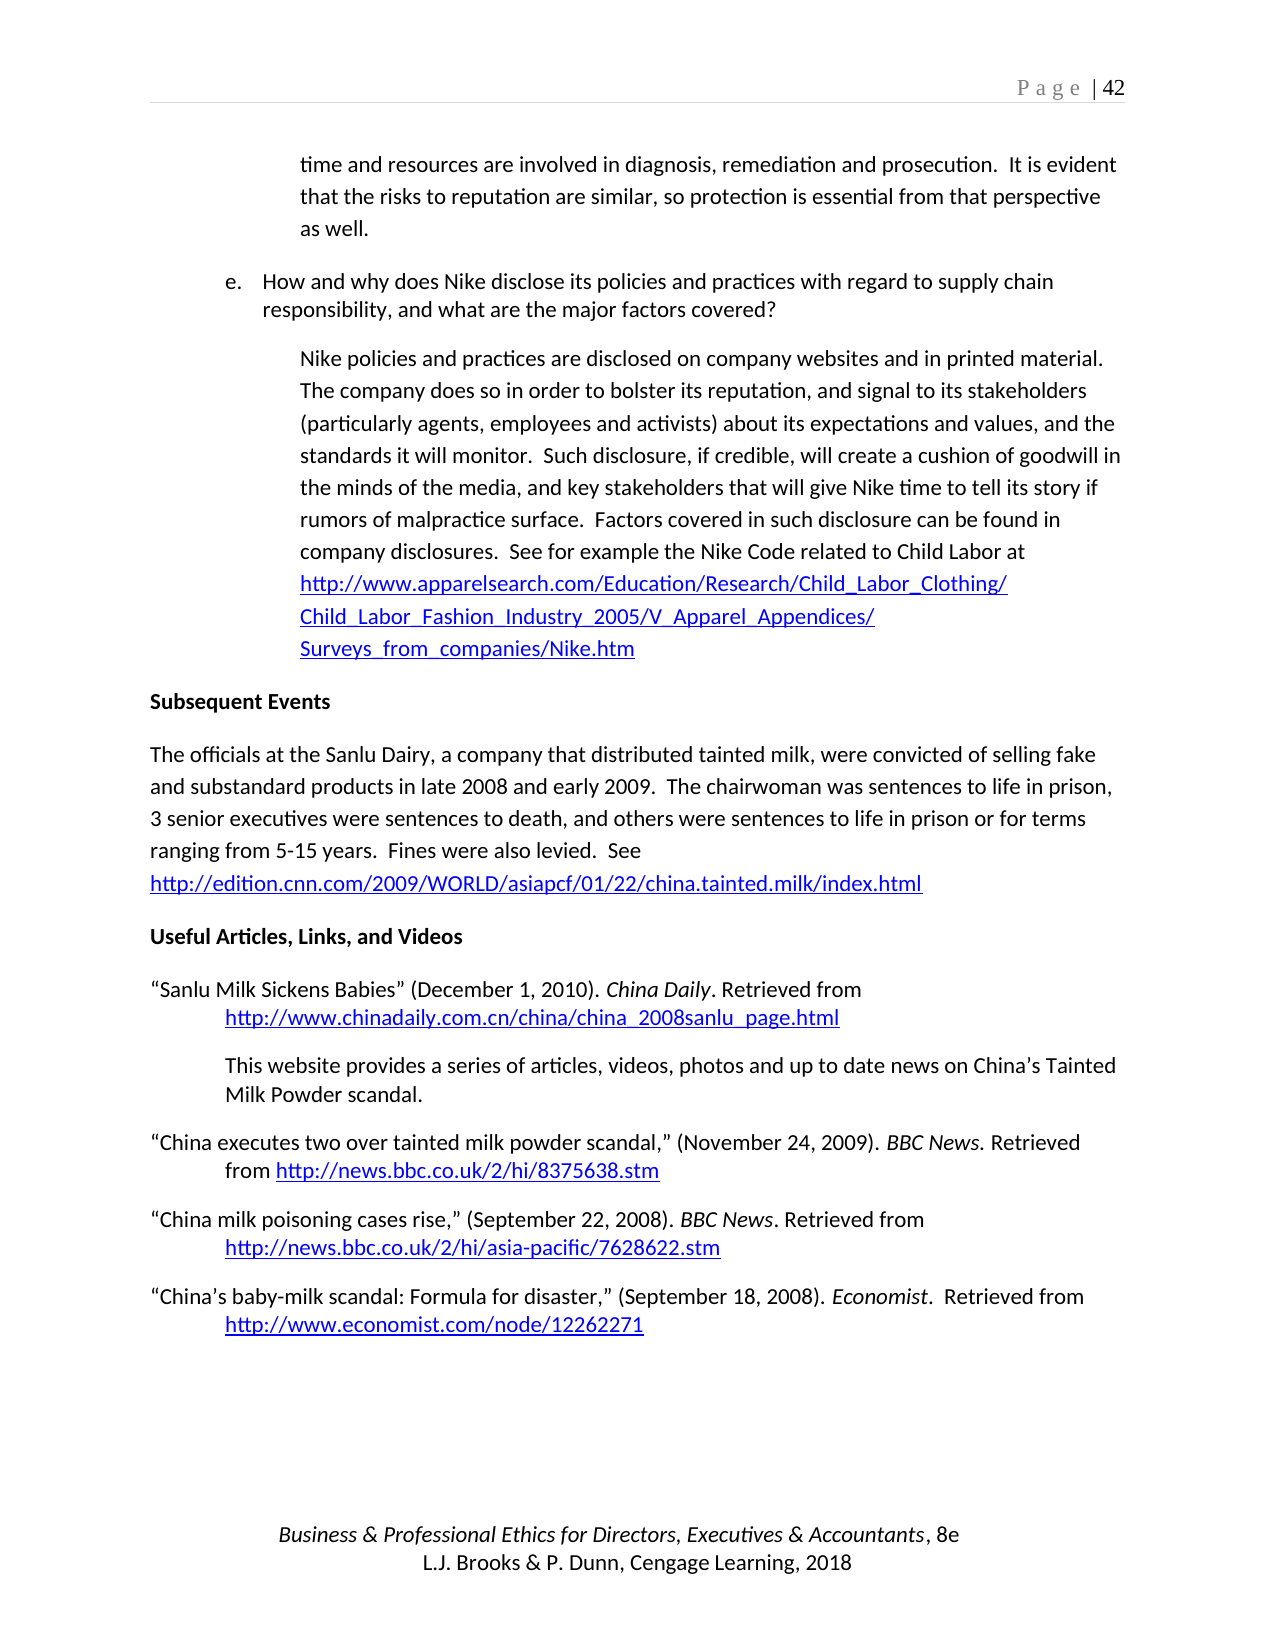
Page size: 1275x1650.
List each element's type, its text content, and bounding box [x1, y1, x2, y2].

text “Sanlu Milk Sickens Babies” (December 1, 2010). China Daily. Retrieved from http://www.chinadaily.com.cn/china/china_2008sanlu_page.html [150, 975, 1125, 1031]
text Subsequent Events [150, 687, 1125, 715]
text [300, 150, 1125, 242]
text This website provides a series of articles, videos, photos and up to date news on China’s Tainted Milk Powder scandal. [225, 1052, 1125, 1108]
text Nike policies and practices are disclosed on company websites and in printed material. The company does so in order to bolster its reputation, and signal to its stakeholders (particularly agents, employees and activists) about its expectations and values, and the standards it will monitor. Such disclosure, if credible, will create a cushion of goodwill in the minds of the media, and key stakeholders that will give Nike time to tell its story if rumors of malpractice surface. Factors covered in such disclosure can be found in company disclosures. See for example the Nike Code related to Child Labor at http://www.apparelsearch.com/Education/Research/Child_Labor_Clothing/Child_Labor_Fashion_Industry_2005/V_Apparel_Appendices/Surveys_from_companies/Nike.htm [300, 344, 1125, 662]
text The officials at the Sanlu Dairy, a company that distributed tainted milk, were convicted of selling fake and substandard products in late 2008 and early 2009. The chairwoman was sentences to life in prison, 3 senior executives were sentences to death, and others were sentences to life in prison or for terms ranging from 5-15 years. Fines were also levied. See http://edition.cnn.com/2009/WORLD/asiapcf/01/22/china.tainted.milk/index.html [150, 740, 1125, 897]
text “China executes two over tainted milk powder scandal,” (November 24, 2009). BBC News. Retrieved from http://news.bbc.co.uk/2/hi/8375638.stm [150, 1128, 1125, 1184]
list How and why does Nike disclose its policies and practices with regard to supply chain responsibility, and what are the major factors covered? [225, 267, 1125, 323]
text “China milk poisoning cases rise,” (September 22, 2008). BBC News. Retrieved from http://news.bbc.co.uk/2/hi/asia-pacific/7628622.stm [150, 1205, 1125, 1261]
text “China’s baby-milk scandal: Formula for disaster,” (September 18, 2008). Economist. Retrieved from http://www.economist.com/node/12262271 [150, 1282, 1125, 1338]
text Useful Articles, Links, and Videos [150, 922, 1125, 950]
